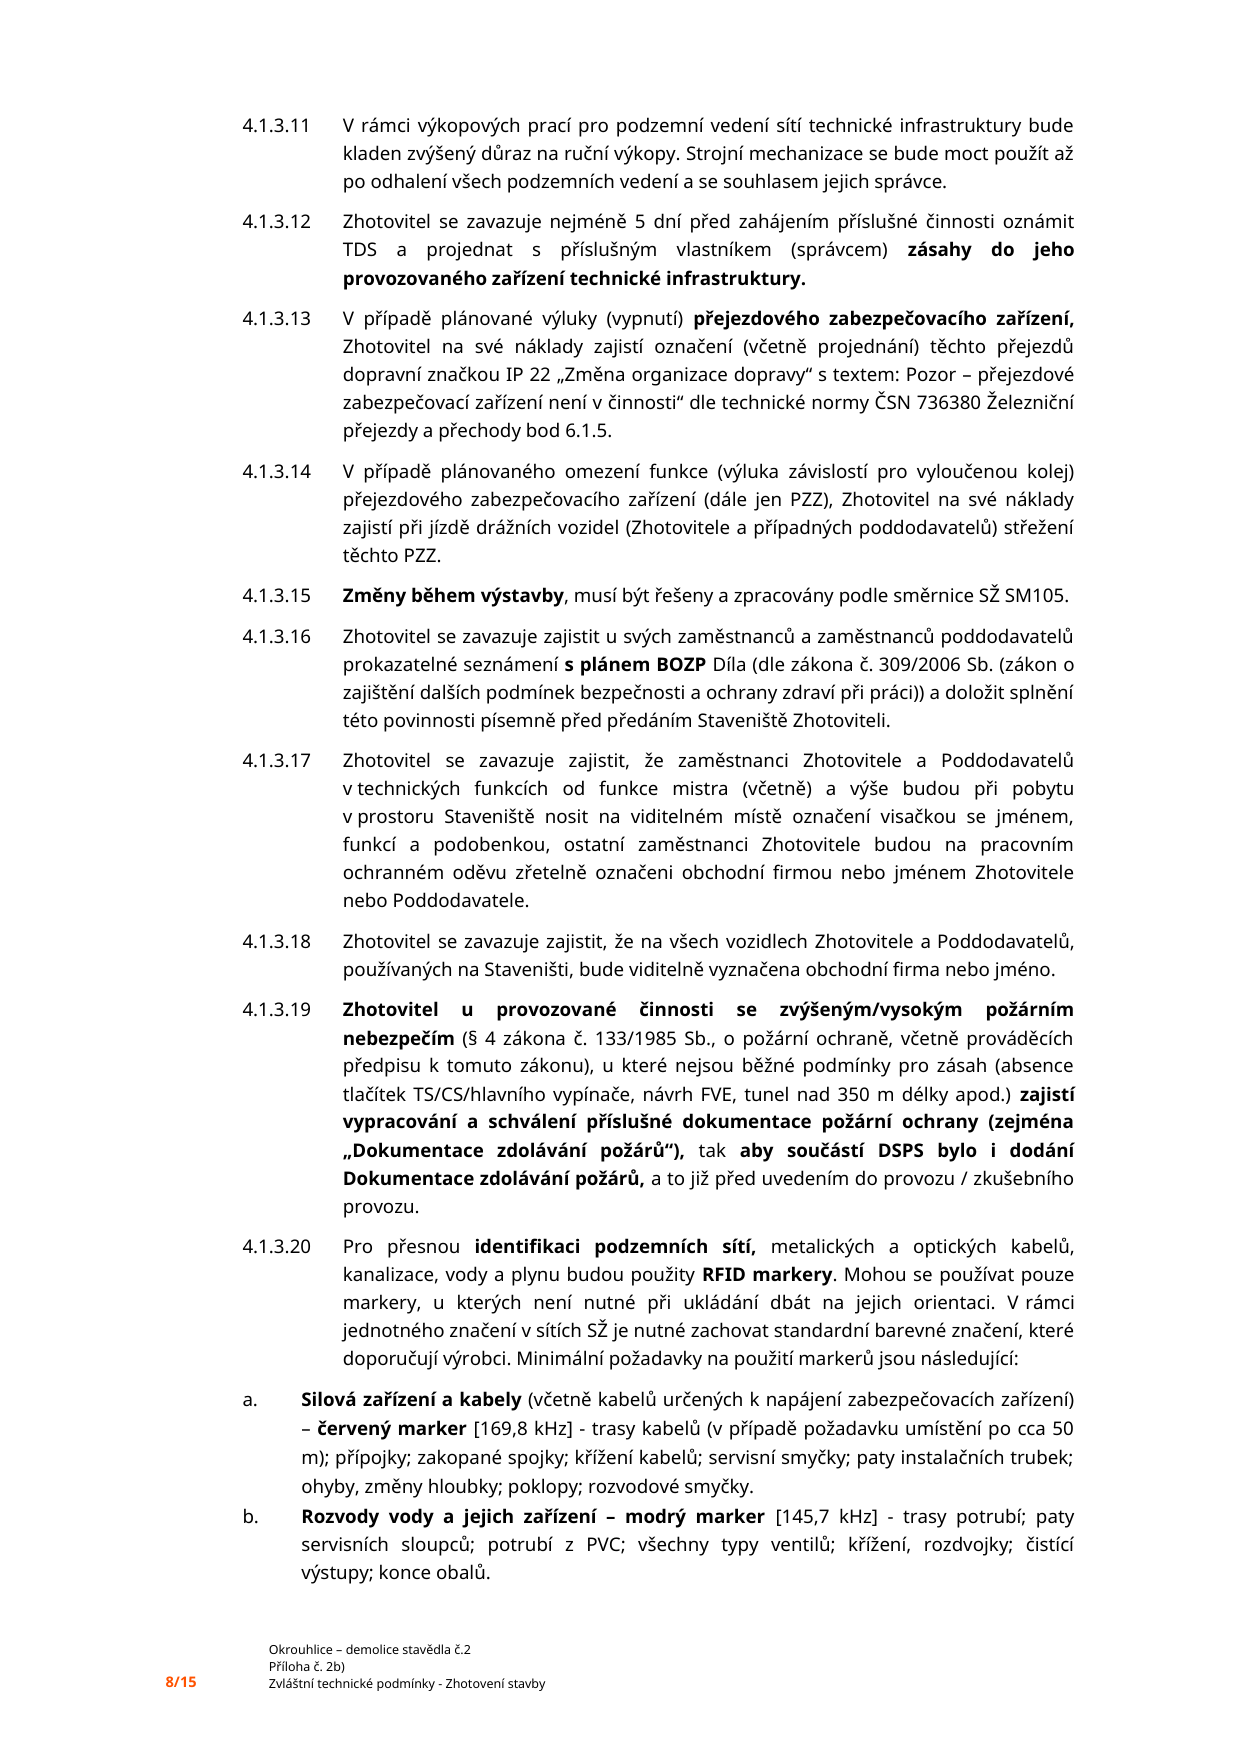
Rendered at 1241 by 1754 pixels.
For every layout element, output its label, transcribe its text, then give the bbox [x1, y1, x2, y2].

list Zhotovitel u provozované činnosti se zvýšeným/vysokým požárním nebezpečím (§ 4 zákona č. 133/1985 Sb., o požární ochraně, včetně prováděcích předpisu k tomuto zákonu), u které nejsou běžné podmínky pro zásah (absence tlačítek TS/CS/hlavního vypínače, návrh FVE, tunel nad 350 m délky apod.) zajistí vypracování a schválení příslušné dokumentace požární ochrany (zejména „Dokumentace zdolávání požárů“), tak aby součástí DSPS bylo i dodání Dokumentace zdolávání požárů, a to již před uvedením do provozu / zkušebního provozu. [242, 997, 1075, 1218]
list Silová zařízení a kabely (včetně kabelů určených k napájení zabezpečovacích zařízení) – červený marker [169,8 kHz] - trasy kabelů (v případě požadavku umístění po cca 50 m); přípojky; zakopané spojky; křížení kabelů; servisní smyčky; paty instalačních trubek; ohyby, změny hloubky; poklopy; rozvodové smyčky. [242, 1386, 1075, 1499]
list V případě plánovaného omezení funkce (výluka závislostí pro vyloučenou kolej) přejezdového zabezpečovacího zařízení (dále jen PZZ), Zhotovitel na své náklady zajistí při jízdě drážních vozidel (Zhotovitele a případných poddodavatelů) střežení těchto PZZ. [242, 458, 1075, 567]
list Zhotovitel se zavazuje zajistit, že zaměstnanci Zhotovitele a Poddodavatelů v technických funkcích od funkce mistra (včetně) a výše budou při pobytu v prostoru Staveniště nosit na viditelném místě označení visačkou se jménem, funkcí a podobenkou, ostatní zaměstnanci Zhotovitele budou na pracovním ochranném oděvu zřetelně označeni obchodní firmou nebo jménem Zhotovitele nebo Poddodavatele. [242, 748, 1075, 913]
list V rámci výkopových prací pro podzemní vedení sítí technické infrastruktury bude kladen zvýšený důraz na ruční výkopy. Strojní mechanizace se bude moct použít až po odhalení všech podzemních vedení a se souhlasem jejich správce. [242, 112, 1075, 194]
list Pro přesnou identifikaci podzemních sítí, metalických a optických kabelů, kanalizace, vody a plynu budou použity RFID markery. Mohou se používat pouze markery, u kterých není nutné při ukládání dbát na jejich orientaci. V rámci jednotného značení v sítích SŽ je nutné zachovat standardní barevné značení, které doporučují výrobci. Minimální požadavky na použití markerů jsou následující: [242, 1233, 1075, 1371]
list Změny během výstavby, musí být řešeny a zpracovány podle směrnice SŽ SM105. [242, 582, 1075, 608]
list V případě plánované výluky (vypnutí) přejezdového zabezpečovacího zařízení, Zhotovitel na své náklady zajistí označení (včetně projednání) těchto přejezdů dopravní značkou IP 22 „Změna organizace dopravy“ s textem: Pozor – přejezdové zabezpečovací zařízení není v činnosti“ dle technické normy ČSN 736380 Železniční přejezdy a přechody bod 6.1.5. [242, 305, 1075, 443]
list Rozvody vody a jejich zařízení – modrý marker [145,7 kHz] - trasy potrubí; paty servisních sloupců; potrubí z PVC; všechny typy ventilů; křížení, rozdvojky; čistící výstupy; konce obalů. [242, 1503, 1075, 1585]
list Zhotovitel se zavazuje nejméně 5 dní před zahájením příslušné činnosti oznámit TDS a projednat s příslušným vlastníkem (správcem) zásahy do jeho provozovaného zařízení technické infrastruktury. [242, 209, 1075, 290]
list Zhotovitel se zavazuje zajistit, že na všech vozidlech Zhotovitele a Poddodavatelů, používaných na Staveništi, bude viditelně vyznačena obchodní firma nebo jméno. [242, 928, 1075, 982]
list Zhotovitel se zavazuje zajistit u svých zaměstnanců a zaměstnanců poddodavatelů prokazatelné seznámení s plánem BOZP Díla (dle zákona č. 309/2006 Sb. (zákon o zajištění dalších podmínek bezpečnosti a ochrany zdraví při práci)) a doložit splnění této povinnosti písemně před předáním Staveniště Zhotoviteli. [242, 623, 1075, 733]
